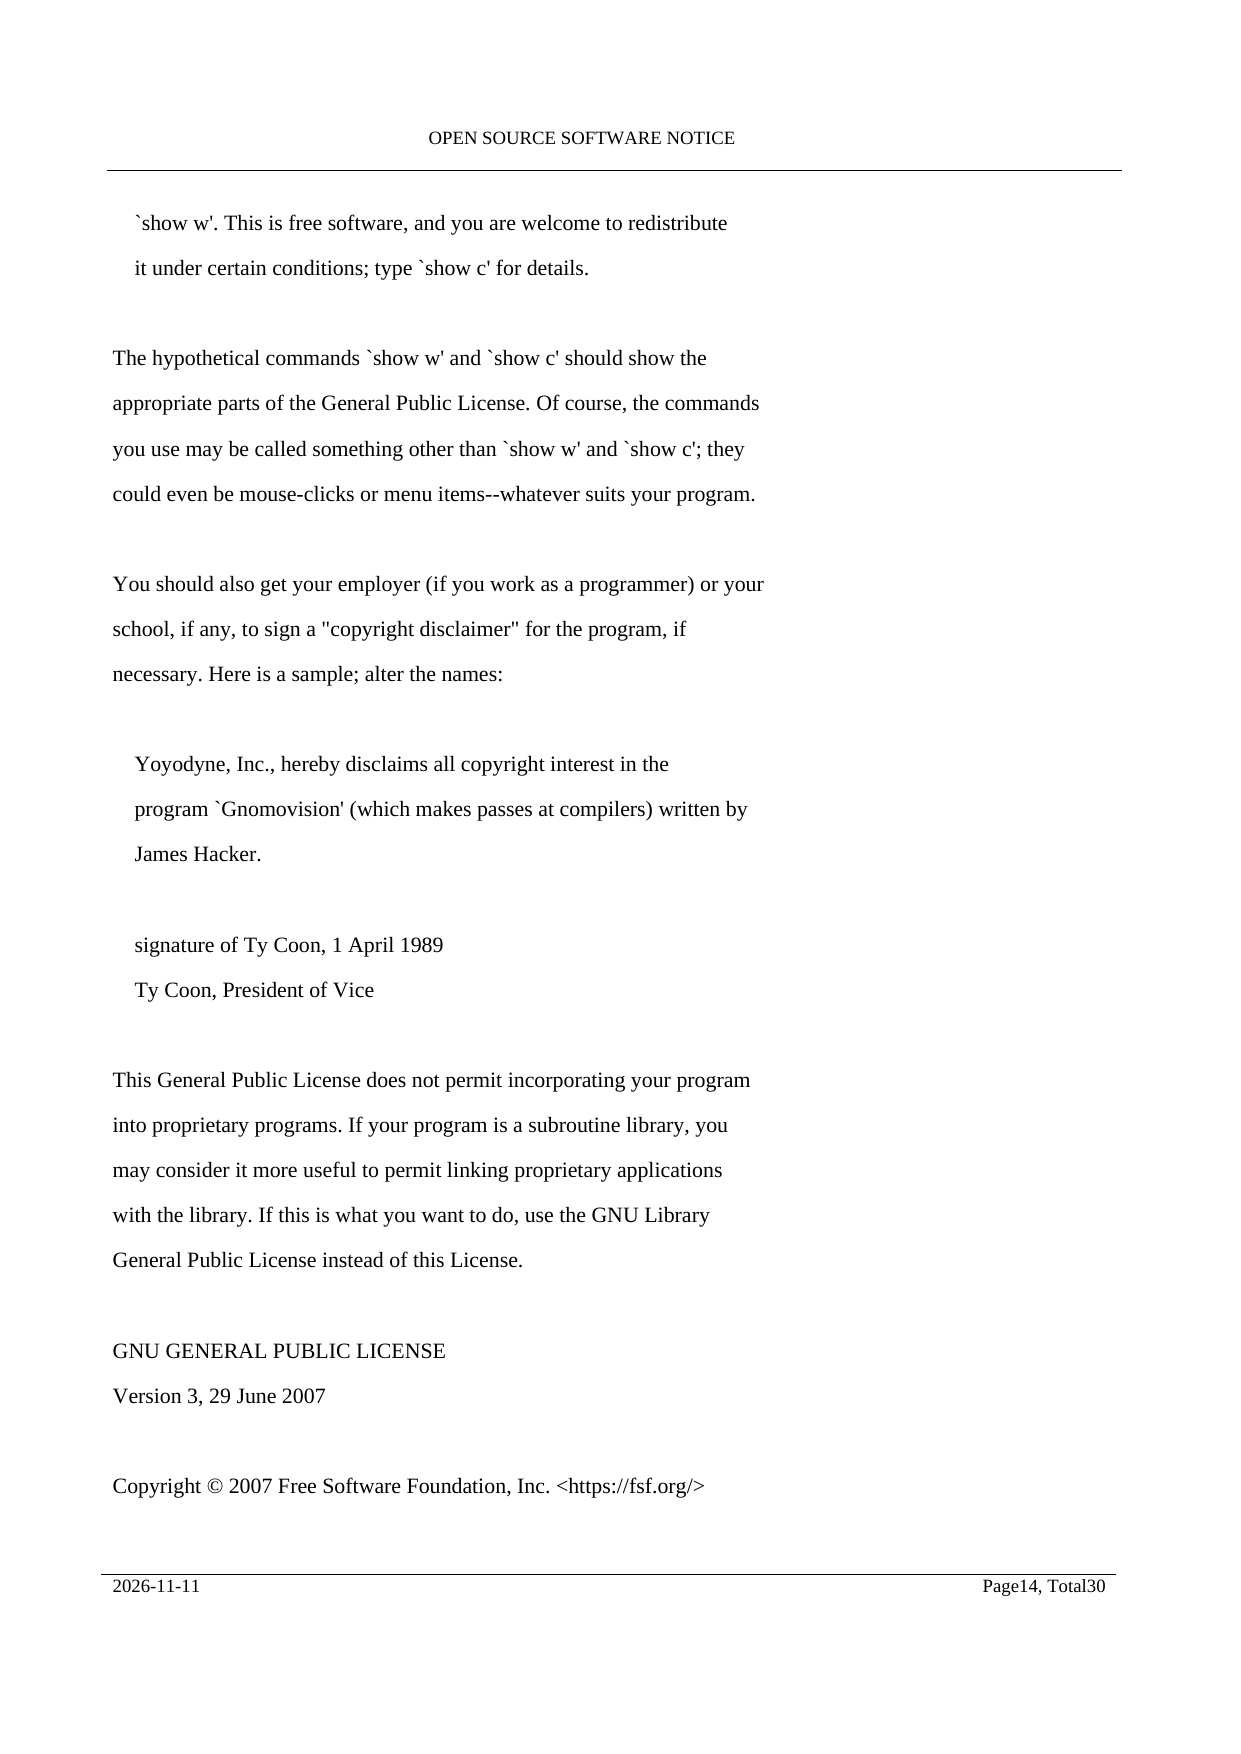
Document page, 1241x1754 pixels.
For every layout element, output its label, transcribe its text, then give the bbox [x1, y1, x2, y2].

text it under certain conditions; type `show c' for details. [112, 251, 1128, 284]
text You should also get your employer (if you work as a programmer) or your [112, 567, 1128, 600]
text James Hacker. [112, 838, 1128, 870]
text school, if any, to sign a "copyright disclaimer" for the program, if [112, 612, 1128, 645]
text appropriate parts of the General Public License. Of course, the commands [112, 387, 1128, 419]
text This General Public License does not permit incorporating your program [112, 1063, 1128, 1096]
text you use may be called something other than `show w' and `show c'; they [112, 432, 1128, 464]
text necessary. Here is a sample; alter the names: [112, 657, 1128, 690]
text `show w'. This is free software, and you are welcome to redistribute [112, 206, 1128, 239]
text with the library. If this is what you want to do, use the GNU Library [112, 1199, 1128, 1231]
text Version 3, 29 June 2007 [112, 1379, 1128, 1412]
text General Public License instead of this License. [112, 1244, 1128, 1276]
text may consider it more useful to permit linking proprietary applications [112, 1153, 1128, 1186]
text Ty Coon, President of Vice [112, 973, 1128, 1006]
text could even be mouse-clicks or menu items--whatever suits your program. [112, 477, 1128, 509]
text Yoyodyne, Inc., hereby disclaims all copyright interest in the [112, 748, 1128, 780]
text into proprietary programs. If your program is a subroutine library, you [112, 1108, 1128, 1141]
text GNU GENERAL PUBLIC LICENSE [112, 1334, 1128, 1366]
text program `Gnomovision' (which makes passes at compilers) written by [112, 793, 1128, 825]
text The hypothetical commands `show w' and `show c' should show the [112, 342, 1128, 374]
text Copyright © 2007 Free Software Foundation, Inc. <https://fsf.org/> [112, 1469, 1128, 1502]
text signature of Ty Coon, 1 April 1989 [112, 928, 1128, 961]
